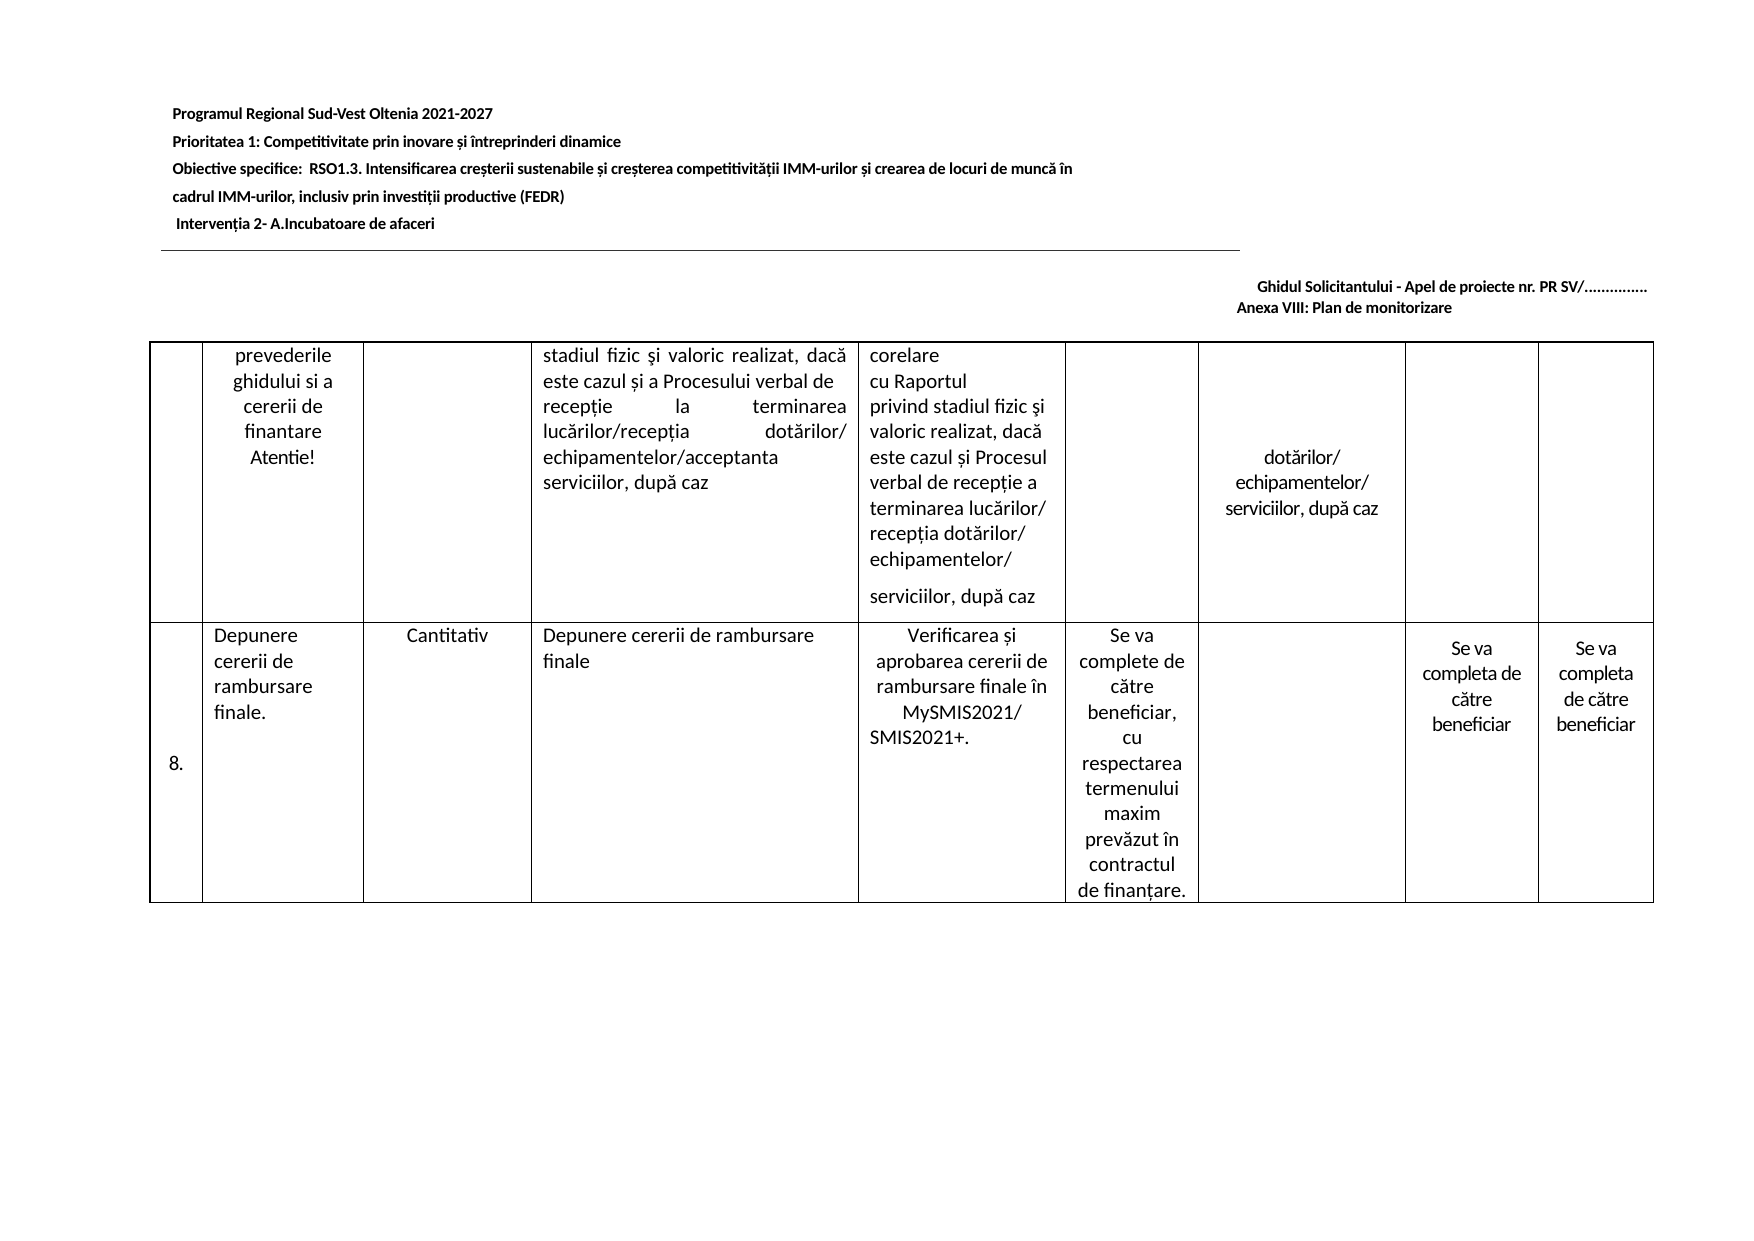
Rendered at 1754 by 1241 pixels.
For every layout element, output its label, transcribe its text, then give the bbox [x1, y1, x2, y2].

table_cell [1539, 343, 1653, 622]
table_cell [1199, 343, 1405, 622]
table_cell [364, 343, 531, 622]
table_cell 8. [151, 623, 202, 902]
table_cell Se va complete de către beneficiar, cu respectarea termenului maxim prevăzut în contractul de finanțare. [1066, 623, 1198, 902]
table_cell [1066, 343, 1198, 622]
table_cell Cantitativ [364, 623, 531, 902]
table_cell Depunere cererii de rambursare finale [532, 623, 858, 902]
table_cell Se va completa de către beneficiar [1539, 623, 1653, 902]
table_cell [1406, 343, 1538, 622]
table_cell Se va completa de către beneficiar [1406, 623, 1538, 902]
table_cell [1199, 623, 1405, 902]
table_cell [203, 343, 363, 622]
table_cell 7 [151, 343, 202, 622]
table_cell Depunere cererii de rambursare finale. [203, 623, 363, 902]
table_cell Verificarea și aprobarea cererii de rambursare finale în MySMIS2021/ SMIS2021+. [859, 623, 1065, 902]
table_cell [532, 343, 858, 622]
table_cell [859, 343, 1065, 622]
